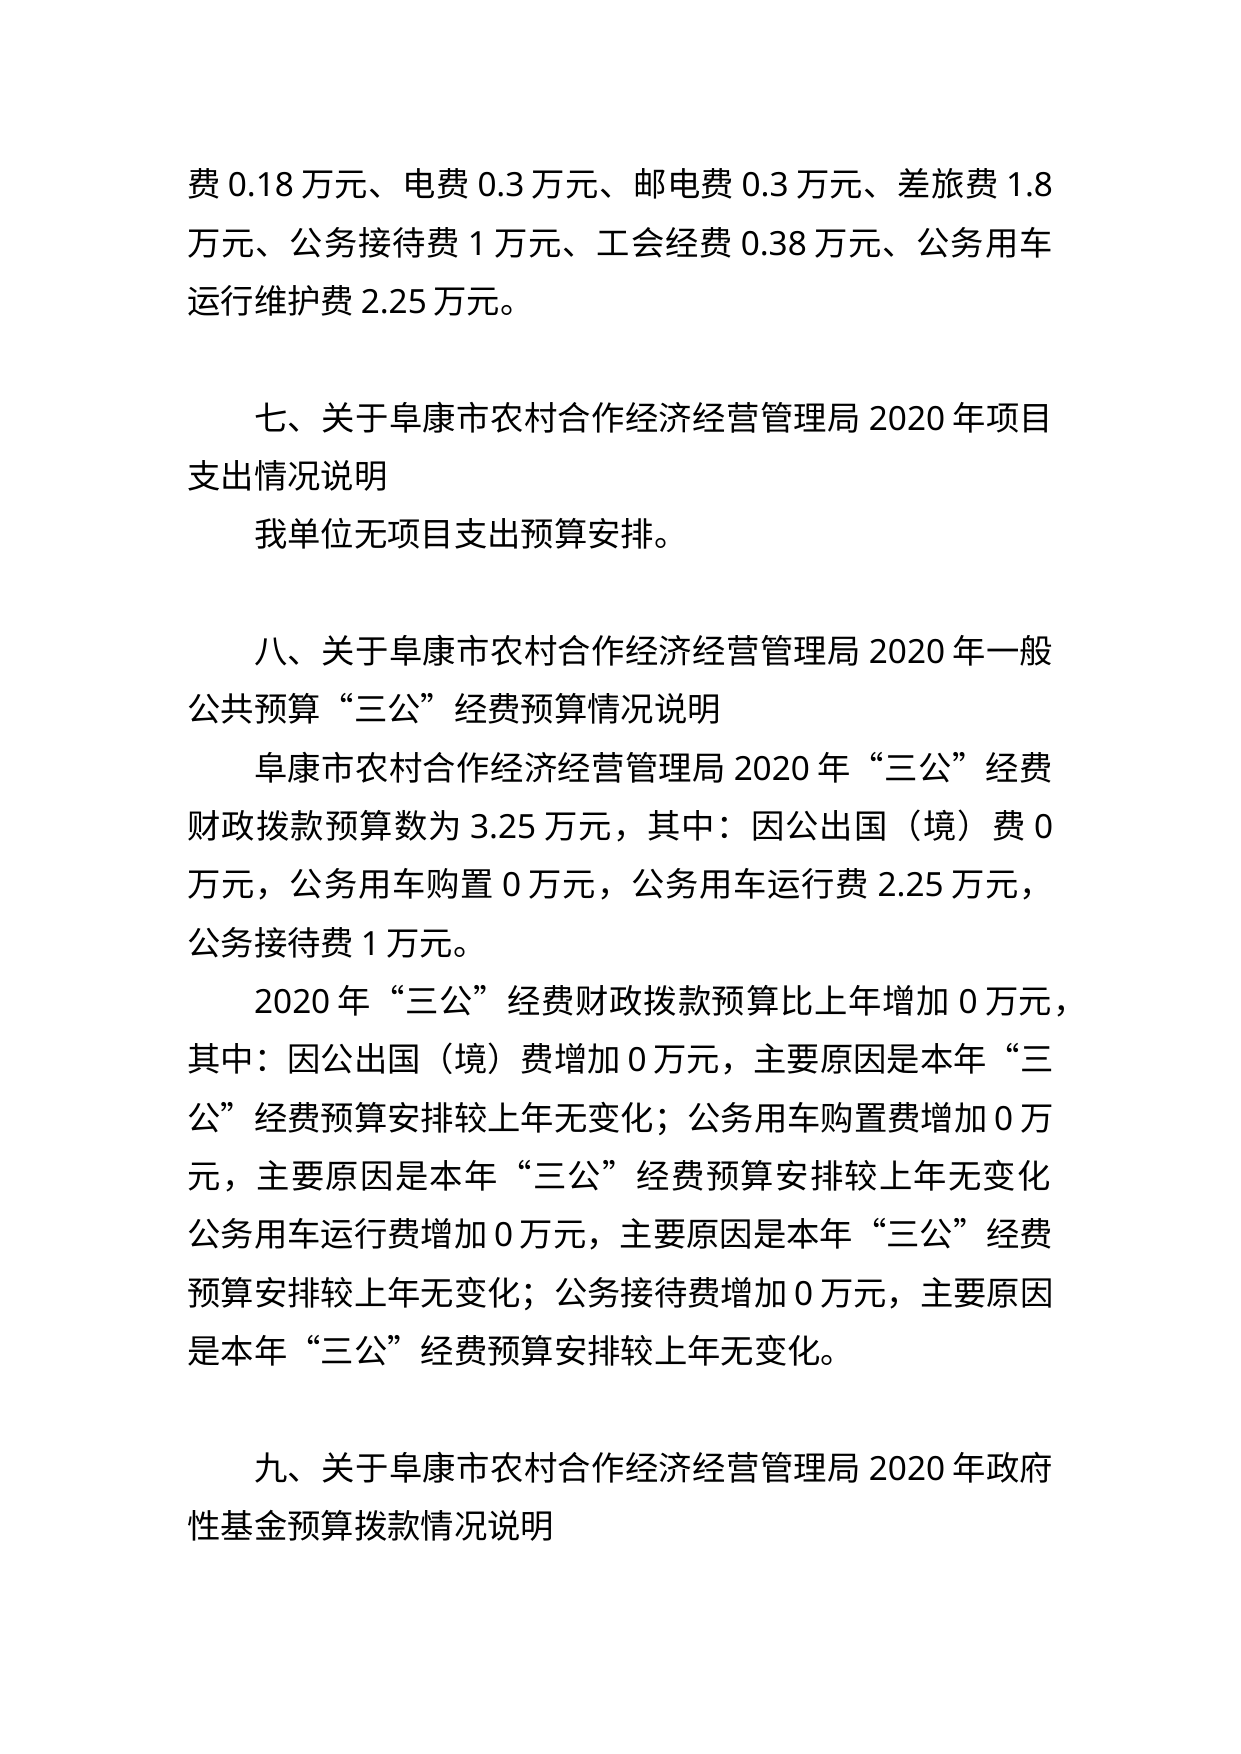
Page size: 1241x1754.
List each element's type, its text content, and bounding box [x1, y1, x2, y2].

text 2020年“三公”经费财政拨款预算比上年增加0万元，其中：因公出国（境）费增加0万元，主要原因是本年“三公”经费预算安排较上年无变化；公务用车购置费增加0万元，主要原因是本年“三公”经费预算安排较上年无变化；公务用车运行费增加0万元，主要原因是本年“三公”经费预算安排较上年无变化；公务接待费增加0万元，主要原因是本年“三公”经费预算安排较上年无变化。 [187, 967, 1053, 1375]
text 我单位无项目支出预算安排。 [187, 500, 1053, 558]
text 八、关于阜康市农村合作经济经营管理局2020年一般公共预算“三公”经费预算情况说明 [187, 617, 1053, 733]
text 七、关于阜康市农村合作经济经营管理局2020年项目支出情况说明 [187, 383, 1053, 500]
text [187, 150, 1053, 325]
text 九、关于阜康市农村合作经济经营管理局2020年政府性基金预算拨款情况说明 [187, 1433, 1053, 1550]
text 阜康市农村合作经济经营管理局2020年“三公”经费财政拨款预算数为3.25万元，其中：因公出国（境）费0万元，公务用车购置0万元，公务用车运行费2.25万元，公务接待费1万元。 [187, 733, 1053, 967]
